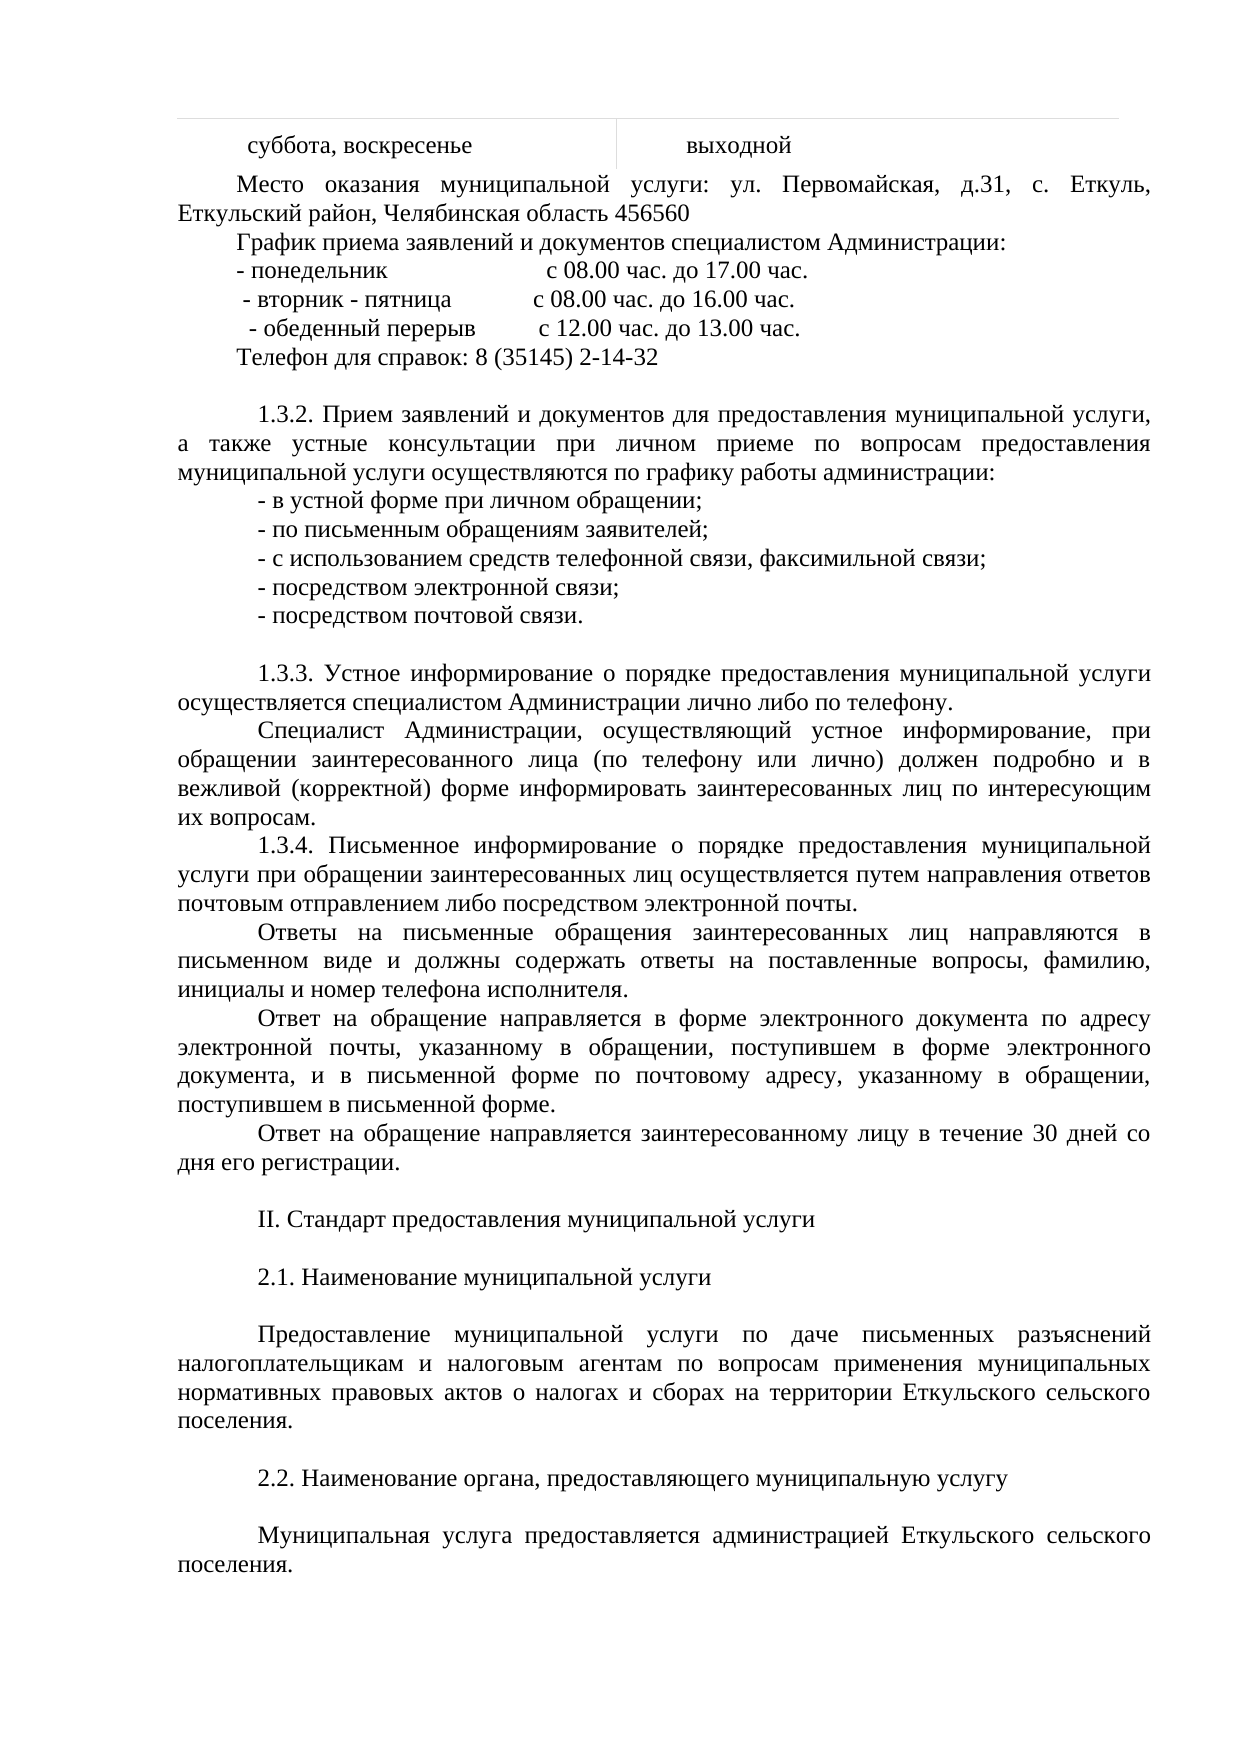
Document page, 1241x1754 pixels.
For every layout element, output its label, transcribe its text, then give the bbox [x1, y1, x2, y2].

subtitle 2.1. Наименование муниципальной услуги [177, 1262, 1152, 1291]
text - обеденный перерыв с 12.00 час. до 13.00 час. [177, 313, 1152, 342]
text Специалист Администрации, осуществляющий устное информирование, при обращении заинтересованного лица (по телефону или лично) должен подробно и в вежливой (корректной) форме информировать заинтересованных лиц по интересующим их вопросам. [177, 716, 1152, 831]
text Ответ на обращение направляется в форме электронного документа по адресу электронной почты, указанному в обращении, поступившем в форме электронного документа, и в письменной форме по почтовому адресу, указанному в обращении, поступившем в письменной форме. [177, 1003, 1152, 1118]
text 1.3.4. Письменное информирование о порядке предоставления муниципальной услуги при обращении заинтересованных лиц осуществляется путем направления ответов почтовым отправлением либо посредством электронной почты. [177, 831, 1152, 917]
text - в устной форме при личном обращении; [177, 486, 1152, 514]
text Ответы на письменные обращения заинтересованных лиц направляются в письменном виде и должны содержать ответы на поставленные вопросы, фамилию, инициалы и номер телефона исполнителя. [177, 917, 1152, 1003]
text Место оказания муниципальной услуги: ул. Первомайская, д.31, с. Еткуль, Еткульский район, Челябинская область 456560 [177, 169, 1152, 227]
text - с использованием средств телефонной связи, факсимильной связи; [177, 543, 1152, 572]
text - вторник - пятница с 08.00 час. до 16.00 час. [177, 284, 1152, 313]
text - посредством электронной связи; [177, 572, 1152, 601]
subtitle 2.2. Наименование органа, предоставляющего муниципальную услугу [177, 1463, 1152, 1492]
text Ответ на обращение направляется заинтересованному лицу в течение 30 дней со дня его регистрации. [177, 1118, 1152, 1176]
text Предоставление муниципальной услуги по даче письменных разъяснений налогоплательщикам и налоговым агентам по вопросам применения муниципальных нормативных правовых актов о налогах и сборах на территории Еткульского сельского поселения. [177, 1319, 1152, 1434]
text - понедельник с 08.00 час. до 17.00 час. [177, 256, 1152, 284]
table_cell выходной [617, 119, 1119, 169]
text Муниципальная услуга предоставляется администрацией Еткульского сельского поселения. [177, 1521, 1152, 1578]
text 1.3.2. Прием заявлений и документов для предоставления муниципальной услуги, а также устные консультации при личном приеме по вопросам предоставления муниципальной услуги осуществляются по графику работы администрации: [177, 399, 1152, 486]
text 1.3.3. Устное информирование о порядке предоставления муниципальной услуги осуществляется специалистом Администрации лично либо по телефону. [177, 658, 1152, 716]
text График приема заявлений и документов специалистом Администрации: [177, 227, 1152, 256]
text Телефон для справок: 8 (35145) 2-14-32 [177, 342, 1152, 371]
subtitle II. Стандарт предоставления муниципальной услуги [177, 1204, 1152, 1233]
table_cell суббота, воскресенье [177, 119, 616, 169]
text - по письменным обращениям заявителей; [177, 514, 1152, 543]
text - посредством почтовой связи. [177, 601, 1152, 629]
